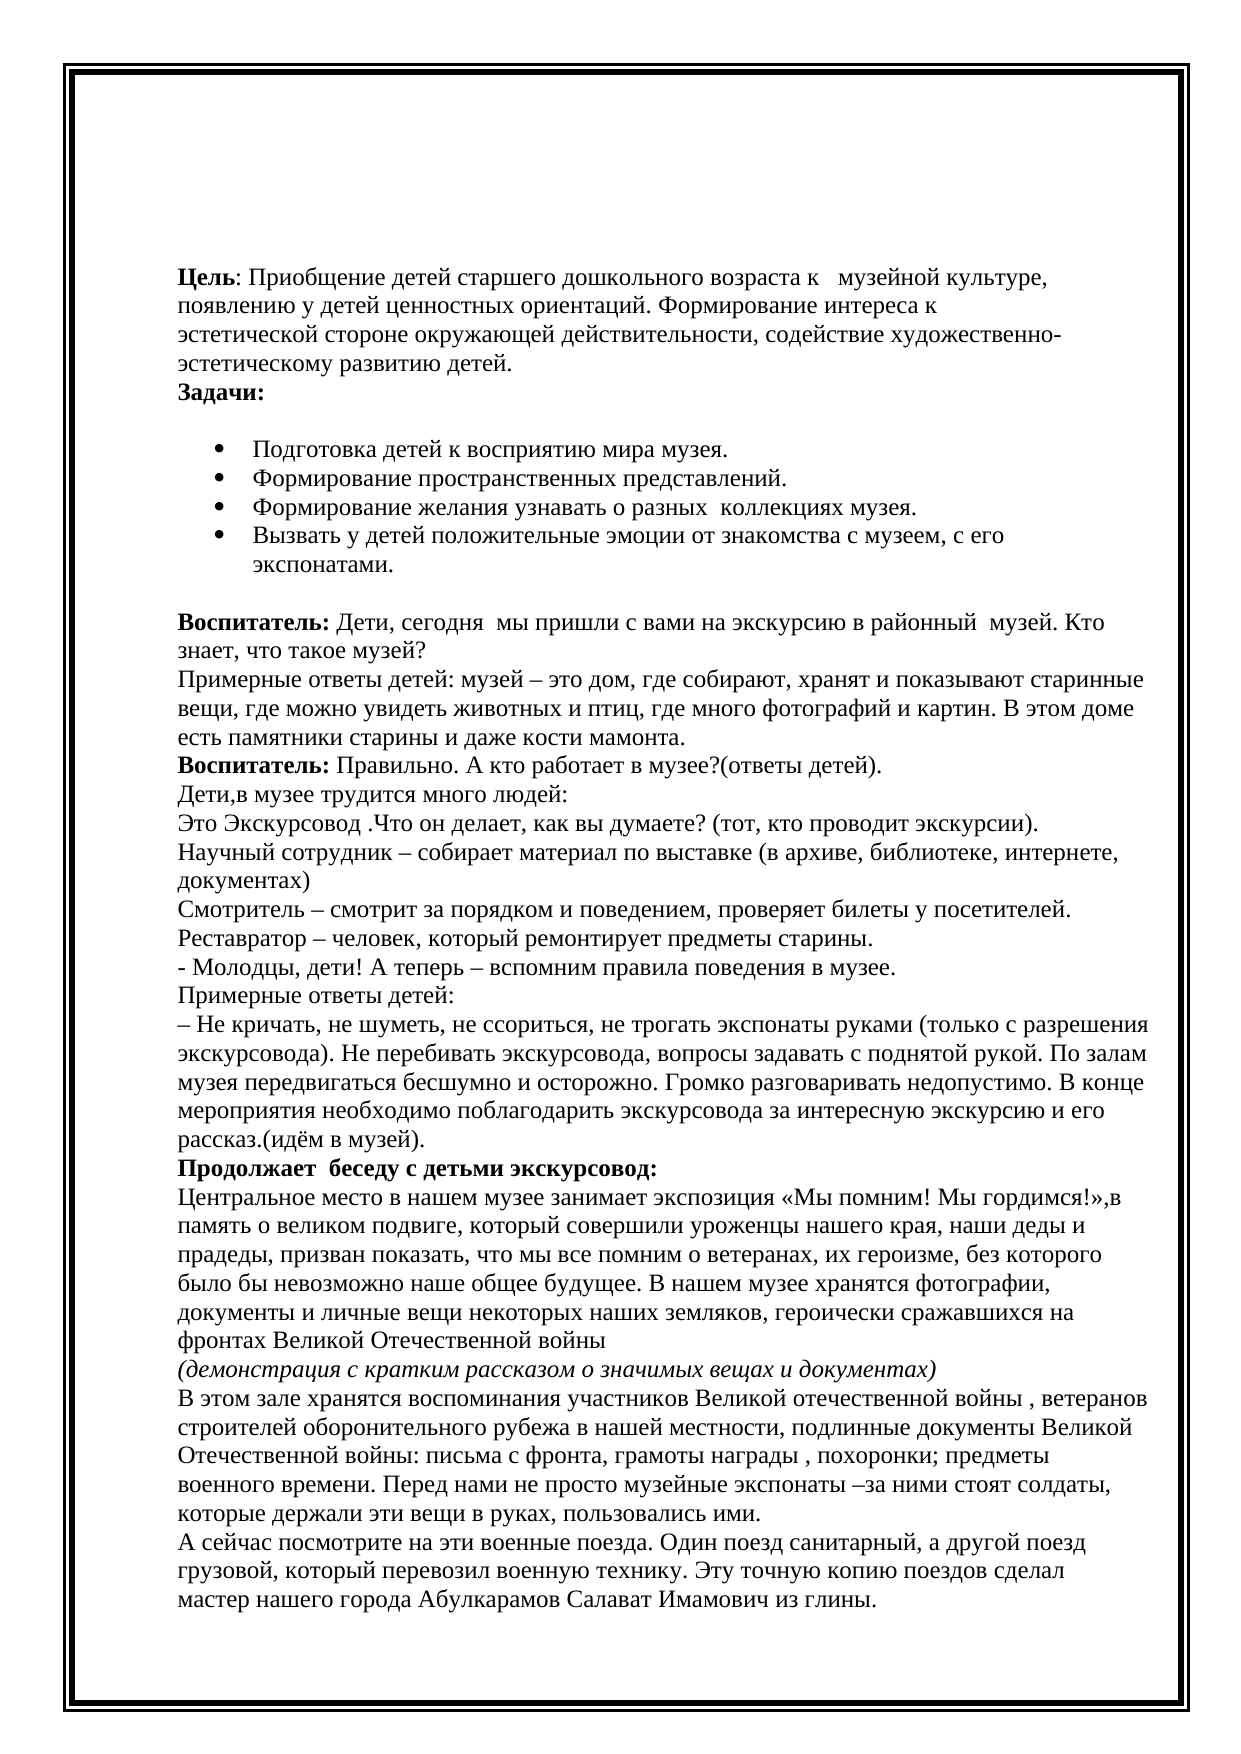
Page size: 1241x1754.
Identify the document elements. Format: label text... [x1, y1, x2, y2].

list Формирование пространственных представлений. [215, 463, 1152, 492]
list Вызвать у детей положительные эмоции от знакомства с музеем, с его экспонатами. [215, 521, 1152, 578]
text – Не кричать, не шуметь, не ссориться, не трогать экспонаты руками (только с разрешения экскурсовода). Не перебивать экскурсовода, вопросы задавать с поднятой рукой. По залам музея передвигаться бесшумно и осторожно. Громко разговаривать недопустимо. В конце мероприятия необходимо поблагодарить экскурсовода за интересную экскурсию и его рассказ.(идём в музей). [177, 1009, 1152, 1153]
text Воспитатель: Дети, сегодня мы пришли с вами на экскурсию в районный музей. Кто знает, что такое музей? [177, 607, 1152, 664]
text Реставратор – человек, который ремонтирует предметы старины. [177, 923, 1152, 952]
text Смотритель – смотрит за порядком и поведением, проверяет билеты у посетителей. [177, 894, 1152, 923]
text Это Экскурсовод .Что он делает, как вы думаете? (тот, кто проводит экскурсии). [177, 808, 1152, 837]
text Цель: Приобщение детей старшего дошкольного возраста к музейной культуре, появлению у детей ценностных ориентаций. Формирование интереса к эстетической стороне окружающей действительности, содействие художественно-эстетическому развитию детей. [177, 262, 1063, 377]
text Научный сотрудник – собирает материал по выставке (в архиве, библиотеке, интернете, документах) [177, 837, 1152, 894]
text А сейчас посмотрите на эти военные поезда. Один поезд санитарный, а другой поезд грузовой, который перевозил военную технику. Эту точную копию поездов сделал мастер нашего города Абулкарамов Салават Имамович из глины. [177, 1527, 1152, 1613]
list Формирование желания узнавать о разных коллекциях музея. [215, 492, 1152, 521]
list Подготовка детей к восприятию мира музея. [215, 434, 1152, 463]
text В этом зале хранятся воспоминания участников Великой отечественной войны , ветеранов строителей оборонительного рубежа в нашей местности, подлинные документы Великой Отечественной войны: письма с фронта, грамоты награды , похоронки; предметы военного времени. Перед нами не просто музейные экспонаты –за ними стоят солдаты, которые держали эти вещи в руках, пользовались ими. [177, 1383, 1152, 1527]
text - Молодцы, дети! А теперь – вспомним правила поведения в музее. [177, 952, 1152, 981]
text Дети,в музее трудится много людей: [177, 779, 1152, 808]
text Примерные ответы детей: музей – это дом, где собирают, хранят и показывают старинные вещи, где можно увидеть животных и птиц, где много фотографий и картин. В этом доме есть памятники старины и даже кости мамонта. [177, 664, 1152, 751]
text Продолжает беседу с детьми экскурсовод: [177, 1153, 1152, 1182]
text Примерные ответы детей: [177, 981, 1152, 1009]
text Воспитатель: Правильно. А кто работает в музее?(ответы детей). [177, 751, 1152, 779]
text Задачи: [177, 377, 1152, 406]
text Центральное место в нашем музее занимает экспозиция «Мы помним! Мы гордимся!»,в память о великом подвиге, который совершили уроженцы нашего края, наши деды и прадеды, призван показать, что мы все помним о ветеранах, их героизме, без которого было бы невозможно наше общее будущее. В нашем музее хранятся фотографии, документы и личные вещи некоторых наших земляков, героически сражавшихся на фронтах Великой Отечественной войны [177, 1182, 1152, 1354]
text (демонстрация с кратким рассказом о значимых вещах и документах) [177, 1354, 1152, 1383]
